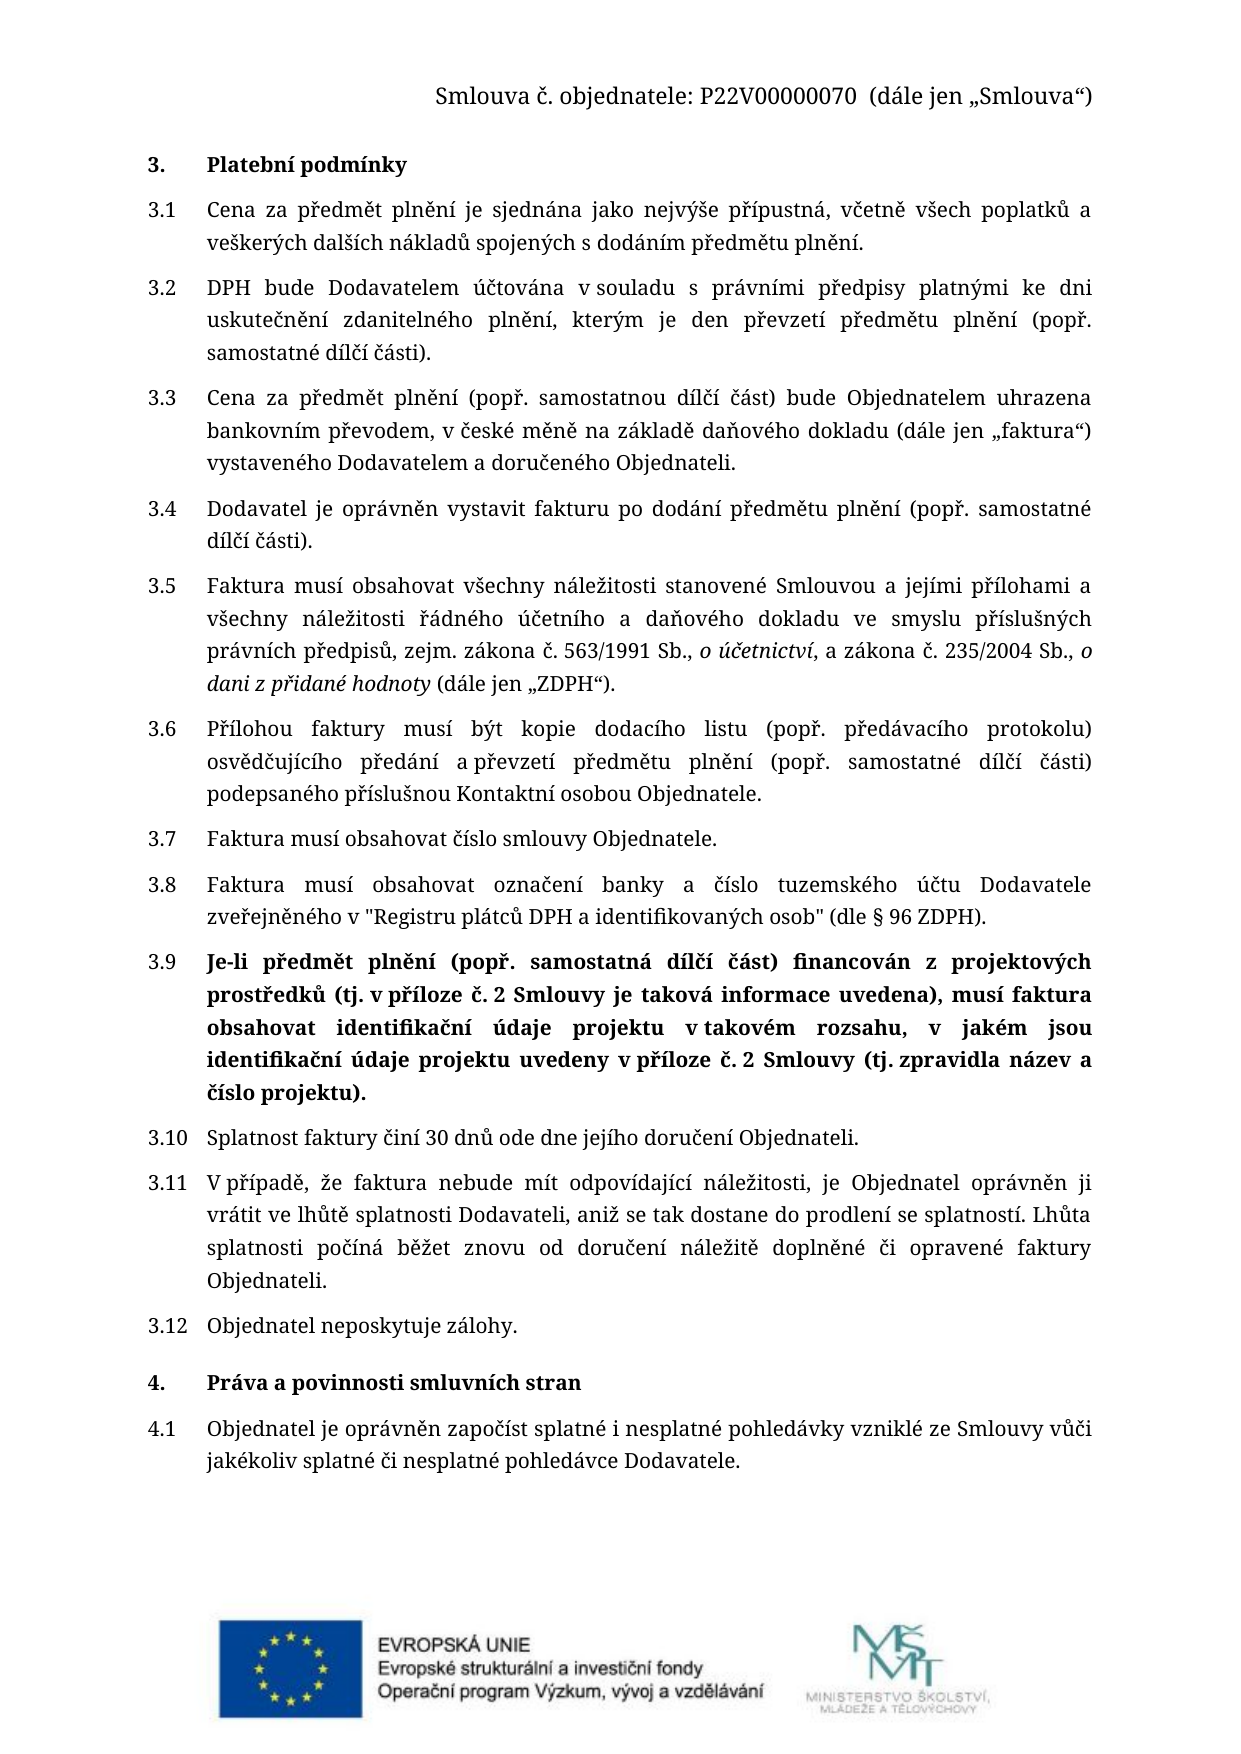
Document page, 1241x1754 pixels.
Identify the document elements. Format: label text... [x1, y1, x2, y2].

list Faktura musí obsahovat všechny náležitosti stanovené Smlouvou a jejími přílohami a všechny náležitosti řádného účetního a daňového dokladu ve smyslu příslušných právních předpisů, zejm. zákona č. 563/1991 Sb., o účetnictví, a zákona č. 235/2004 Sb., o dani z přidané hodnoty (dále jen „ZDPH“). [148, 571, 1093, 698]
list Přílohou faktury musí být kopie dodacího listu (popř. předávacího protokolu) osvědčujícího předání a převzetí předmětu plnění (popř. samostatné dílčí části) podepsaného příslušnou Kontaktní osobou Objednatele. [148, 714, 1093, 808]
list DPH bude Dodavatelem účtována v souladu s právními předpisy platnými ke dni uskutečnění zdanitelného plnění, kterým je den převzetí předmětu plnění (popř. samostatné dílčí části). [148, 273, 1093, 367]
list Dodavatel je oprávněn vystavit fakturu po dodání předmětu plnění (popř. samostatné dílčí části). [148, 494, 1093, 555]
list Objednatel je oprávněn započíst splatné i nesplatné pohledávky vzniklé ze Smlouvy vůči jakékoliv splatné či nesplatné pohledávce Dodavatele. [148, 1414, 1093, 1475]
list Platební podmínky [148, 150, 1093, 179]
list Práva a povinnosti smluvních stran [148, 1368, 1093, 1397]
list Splatnost faktury činí 30 dnů ode dne jejího doručení Objednateli. [148, 1123, 1093, 1151]
list Cena za předmět plnění (popř. samostatnou dílčí část) bude Objednatelem uhrazena bankovním převodem, v české měně na základě daňového dokladu (dále jen „faktura“) vystaveného Dodavatelem a doručeného Objednateli. [148, 383, 1093, 477]
list Je-li předmět plnění (popř. samostatná dílčí část) financován z projektových prostředků (tj. v příloze č. 2 Smlouvy je taková informace uvedena), musí faktura obsahovat identifikační údaje projektu v takovém rozsahu, v jakém jsou identifikační údaje projektu uvedeny v příloze č. 2 Smlouvy (tj. zpravidla název a číslo projektu). [148, 947, 1093, 1106]
list Cena za předmět plnění je sjednána jako nejvýše přípustná, včetně všech poplatků a veškerých dalších nákladů spojených s dodáním předmětu plnění. [148, 195, 1093, 256]
list Objednatel neposkytuje zálohy. [148, 1311, 1093, 1339]
list V případě, že faktura nebude mít odpovídající náležitosti, je Objednatel oprávněn ji vrátit ve lhůtě splatnosti Dodavateli, aniž se tak dostane do prodlení se splatností. Lhůta splatnosti počíná běžet znovu od doručení náležitě doplněné či opravené faktury Objednateli. [148, 1168, 1093, 1294]
picture [147, 1572, 1068, 1754]
list Faktura musí obsahovat číslo smlouvy Objednatele. [148, 824, 1093, 853]
list Faktura musí obsahovat označení banky a číslo tuzemského účtu Dodavatele zveřejněného v "Registru plátců DPH a identifikovaných osob" (dle § 96 ZDPH). [148, 870, 1093, 931]
